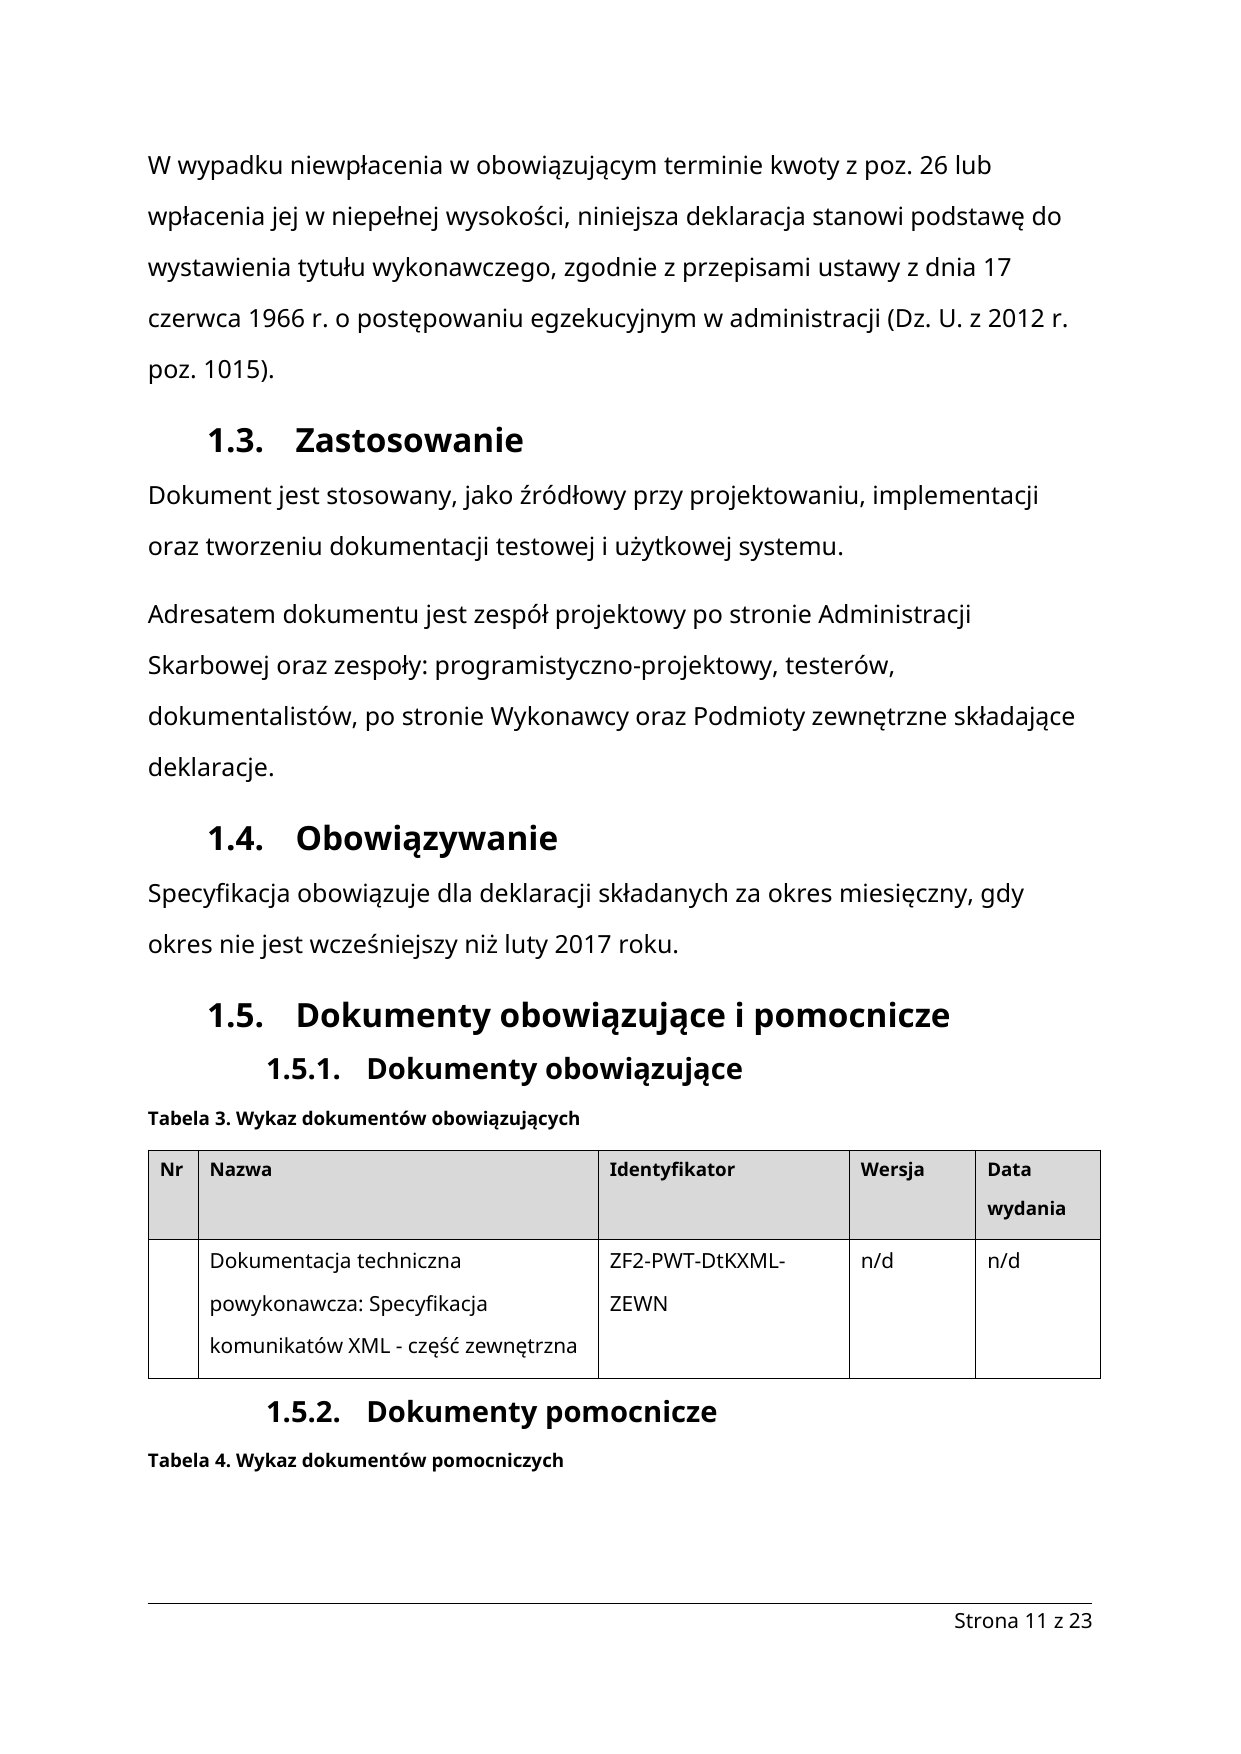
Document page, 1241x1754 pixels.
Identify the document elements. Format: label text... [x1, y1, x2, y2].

subtitle Obowiązywanie [207, 817, 1092, 859]
text Adresatem dokumentu jest zespół projektowy po stronie Administracji Skarbowej oraz zespoły: programistyczno-projektowy, testerów, dokumentalistów, po stronie Wykonawcy oraz Podmioty zewnętrzne składające deklaracje. [148, 597, 1092, 784]
subtitle Zastosowanie [207, 419, 1092, 461]
text Dokument jest stosowany, jako źródłowy przy projektowaniu, implementacji oraz tworzeniu dokumentacji testowej i użytkowej systemu. [148, 478, 1092, 563]
subtitle Dokumenty obowiązujące i pomocnicze [207, 994, 1092, 1036]
table_cell n/d [850, 1240, 975, 1378]
table_header Data wydania [976, 1151, 1100, 1239]
table_header Nazwa [199, 1151, 598, 1239]
text W wypadku niewpłacenia w obowiązującym terminie kwoty z poz. 26 lub wpłacenia jej w niepełnej wysokości, niniejsza deklaracja stanowi podstawę do wystawienia tytułu wykonawczego, zgodnie z przepisami ustawy z dnia 17 czerwca 1966 r. o postępowaniu egzekucyjnym w administracji (Dz. U. z 2012 r. poz. 1015). [148, 148, 1092, 386]
table_header Nr [149, 1151, 198, 1239]
subtitle Dokumenty pomocnicze [266, 1396, 1092, 1429]
table_header Identyfikator [599, 1151, 849, 1239]
text Specyfikacja obowiązuje dla deklaracji składanych za okres miesięczny, gdy okres nie jest wcześniejszy niż luty 2017 roku. [148, 876, 1092, 961]
table_cell n/d [976, 1240, 1100, 1378]
table_cell [149, 1240, 198, 1378]
table_header Wersja [850, 1151, 975, 1239]
table_cell Dokumentacja techniczna powykonawcza: Specyfikacja komunikatów XML - część zewnętrzna [199, 1240, 598, 1378]
subtitle Dokumenty obowiązujące [266, 1053, 1092, 1086]
table_cell ZF2-PWT-DtKXML-ZEWN [599, 1240, 849, 1378]
